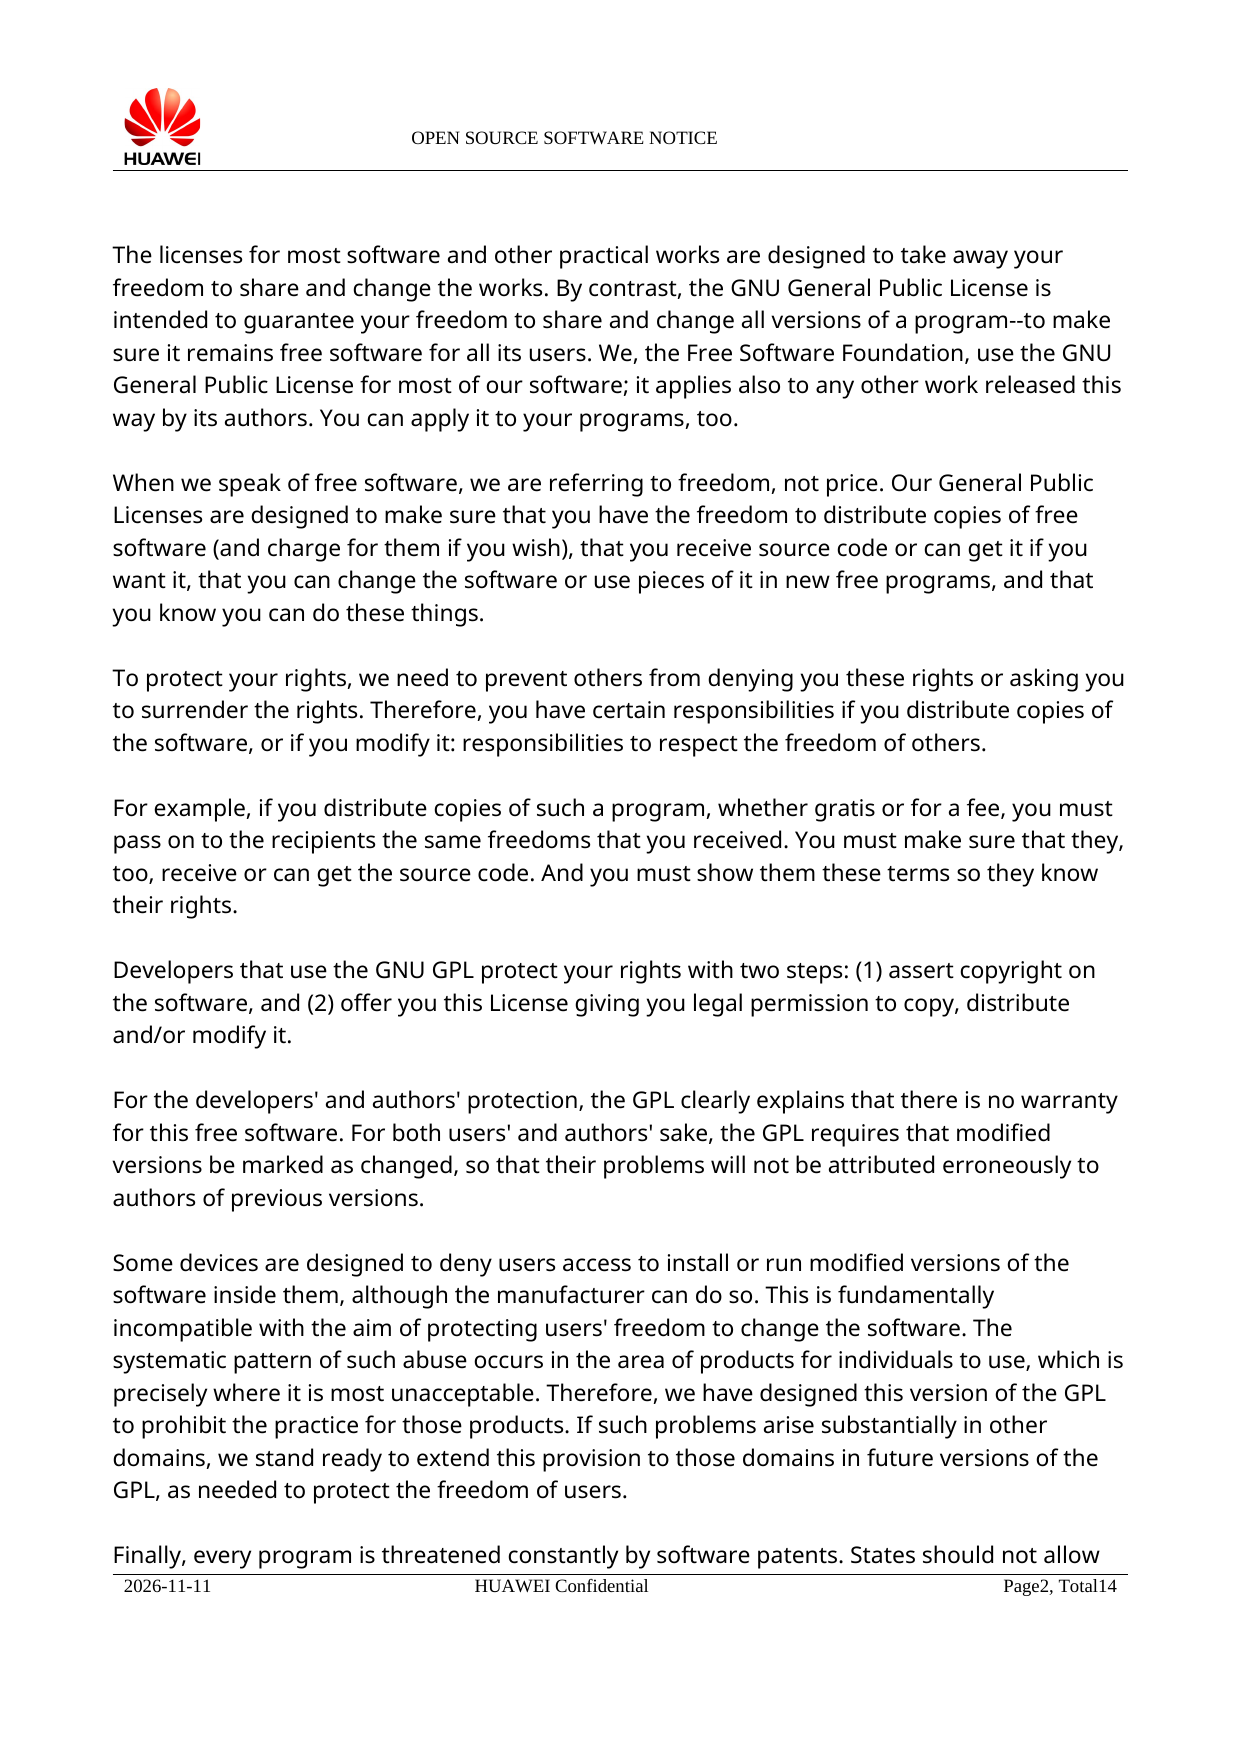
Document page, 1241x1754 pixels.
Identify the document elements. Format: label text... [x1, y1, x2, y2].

text For example, if you distribute copies of such a program, whether gratis or for a fee, you must pass on to the recipients the same freedoms that you received. You must make sure that they, too, receive or can get the source code. And you must show them these terms so they know their rights. [112, 791, 1128, 921]
text Some devices are designed to deny users access to install or run modified versions of the software inside them, although the manufacturer can do so. This is fundamentally incompatible with the aim of protecting users' freedom to change the software. The systematic pattern of such abuse occurs in the area of products for individuals to use, which is precisely where it is most unacceptable. Therefore, we have designed this version of the GPL to prohibit the practice for those products. If such problems arise substantially in other domains, we stand ready to extend this provision to those domains in future versions of the GPL, as needed to protect the freedom of users. [112, 1246, 1128, 1506]
text To protect your rights, we need to prevent others from denying you these rights or asking you to surrender the rights. Therefore, you have certain responsibilities if you distribute copies of the software, or if you modify it: responsibilities to respect the freedom of others. [112, 661, 1128, 759]
text The licenses for most software and other practical works are designed to take away your freedom to share and change the works. By contrast, the GNU General Public License is intended to guarantee your freedom to share and change all versions of a program--to make sure it remains free software for all its users. We, the Free Software Foundation, use the GNU General Public License for most of our software; it applies also to any other work released this way by its authors. You can apply it to your programs, too. [112, 239, 1128, 434]
text When we speak of free software, we are referring to freedom, not price. Our General Public Licenses are designed to make sure that you have the freedom to distribute copies of free software (and charge for them if you wish), that you receive source code or can get it if you want it, that you can change the software or use pieces of it in new free programs, and that you know you can do these things. [112, 466, 1128, 629]
text Developers that use the GNU GPL protect your rights with two steps: (1) assert copyright on the software, and (2) offer you this License giving you legal permission to copy, distribute and/or modify it. [112, 954, 1128, 1051]
picture [124, 88, 201, 165]
text For the developers' and authors' protection, the GPL clearly explains that there is no warranty for this free software. For both users' and authors' sake, the GPL requires that modified versions be marked as changed, so that their problems will not be attributed erroneously to authors of previous versions. [112, 1084, 1128, 1214]
